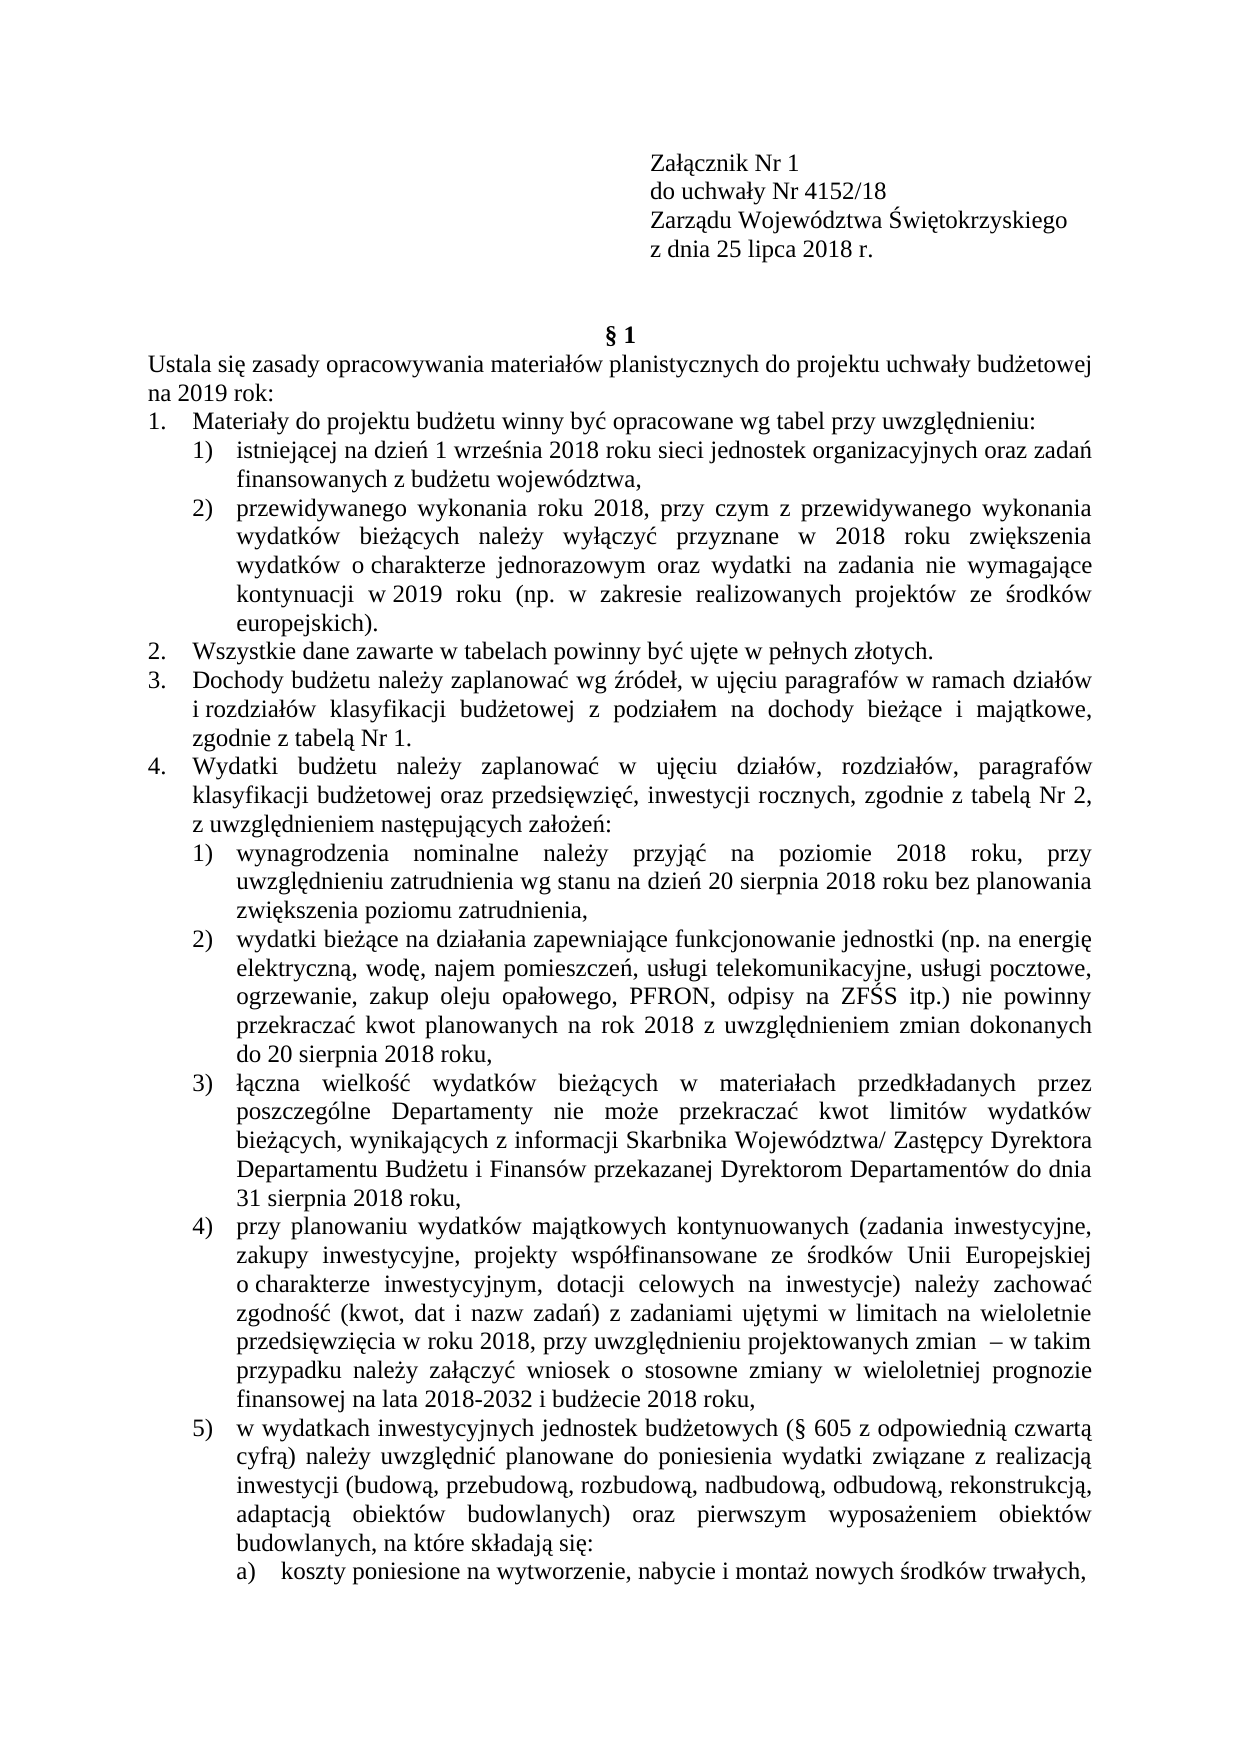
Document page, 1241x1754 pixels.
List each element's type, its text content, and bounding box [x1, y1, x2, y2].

list Dochody budżetu należy zaplanować wg źródeł, w ujęciu paragrafów w ramach działów i rozdziałów klasyfikacji budżetowej z podziałem na dochody bieżące i majątkowe, zgodnie z tabelą Nr 1. [148, 665, 1093, 751]
text Ustala się zasady opracowywania materiałów planistycznych do projektu uchwały budżetowej na 2019 rok: [148, 349, 1093, 406]
text Zarządu Województwa Świętokrzyskiego [650, 205, 1093, 234]
text Załącznik Nr 1 [650, 148, 1093, 176]
list istniejącej na dzień 1 września 2018 roku sieci jednostek organizacyjnych oraz zadań finansowanych z budżetu województwa, [192, 435, 1093, 493]
list w wydatkach inwestycyjnych jednostek budżetowych (§ 605 z odpowiednią czwartą cyfrą) należy uwzględnić planowane do poniesienia wydatki związane z realizacją inwestycji (budową, przebudową, rozbudową, nadbudową, odbudową, rekonstrukcją, adaptacją obiektów budowlanych) oraz pierwszym wyposażeniem obiektów budowlanych, na które składają się: [192, 1413, 1093, 1556]
list wydatki bieżące na działania zapewniające funkcjonowanie jednostki (np. na energię elektryczną, wodę, najem pomieszczeń, usługi telekomunikacyjne, usługi pocztowe, ogrzewanie, zakup oleju opałowego, PFRON, odpisy na ZFŚS itp.) nie powinny przekraczać kwot planowanych na rok 2018 z uwzględnieniem zmian dokonanych do 20 sierpnia 2018 roku, [192, 924, 1093, 1068]
text z dnia 25 lipca 2018 r. [650, 234, 1093, 263]
list łączna wielkość wydatków bieżących w materiałach przedkładanych przez poszczególne Departamenty nie może przekraczać kwot limitów wydatków bieżących, wynikających z informacji Skarbnika Województwa/ Zastępcy Dyrektora Departamentu Budżetu i Finansów przekazanej Dyrektorom Departamentów do dnia 31 sierpnia 2018 roku, [192, 1068, 1093, 1211]
list przewidywanego wykonania roku 2018, przy czym z przewidywanego wykonania wydatków bieżących należy wyłączyć przyznane w 2018 roku zwiększenia wydatków o charakterze jednorazowym oraz wydatki na zadania nie wymagające kontynuacji w 2019 roku (np. w zakresie realizowanych projektów ze środków europejskich). [192, 493, 1093, 636]
text do uchwały Nr 4152/18 [650, 176, 1093, 205]
list Wszystkie dane zawarte w tabelach powinny być ujęte w pełnych złotych. [148, 636, 1093, 665]
list przy planowaniu wydatków majątkowych kontynuowanych (zadania inwestycyjne, zakupy inwestycyjne, projekty współfinansowane ze środków Unii Europejskiej o charakterze inwestycyjnym, dotacji celowych na inwestycje) należy zachować zgodność (kwot, dat i nazw zadań) z zadaniami ujętymi w limitach na wieloletnie przedsięwzięcia w roku 2018, przy uwzględnieniu projektowanych zmian – w takim przypadku należy załączyć wniosek o stosowne zmiany w wieloletniej prognozie finansowej na lata 2018-2032 i budżecie 2018 roku, [192, 1211, 1093, 1413]
list wynagrodzenia nominalne należy przyjąć na poziomie 2018 roku, przy uwzględnieniu zatrudnienia wg stanu na dzień 20 sierpnia 2018 roku bez planowania zwiększenia poziomu zatrudnienia, [192, 838, 1093, 924]
list Materiały do projektu budżetu winny być opracowane wg tabel przy uwzględnieniu: [148, 406, 1093, 435]
list koszty poniesione na wytworzenie, nabycie i montaż nowych środków trwałych, [236, 1556, 1093, 1585]
list Wydatki budżetu należy zaplanować w ujęciu działów, rozdziałów, paragrafów klasyfikacji budżetowej oraz przedsięwzięć, inwestycji rocznych, zgodnie z tabelą Nr 2, z uwzględnieniem następujących założeń: [148, 751, 1093, 838]
text § 1 [148, 320, 1093, 349]
